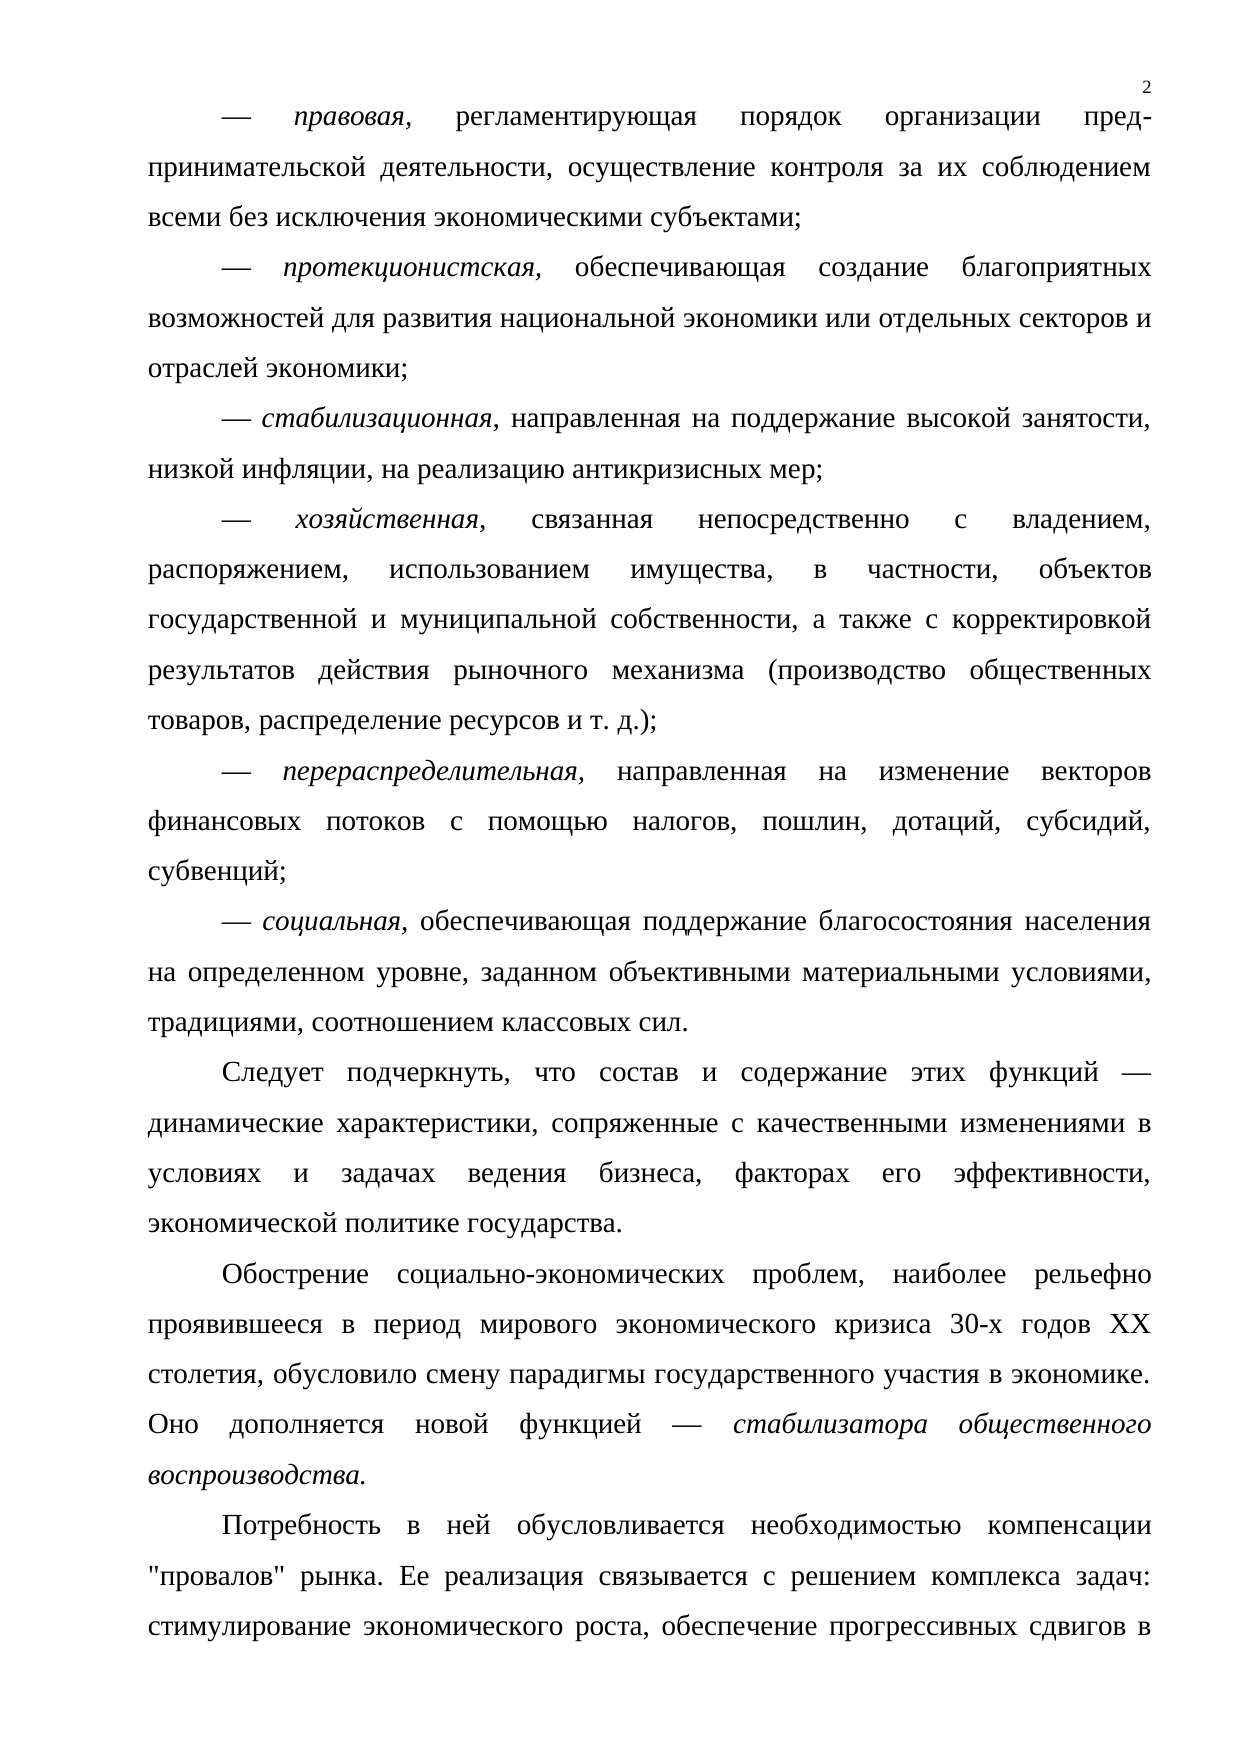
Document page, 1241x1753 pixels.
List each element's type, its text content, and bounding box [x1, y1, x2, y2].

text — правовая, регламентирующая порядок организации предпринимательской деятельности, осуществление контроля за их соблюдением всеми без исключения экономическими субъектами; [148, 99, 1152, 233]
text — социальная, обеспечивающая поддержание благосостояния населения на определенном уровне, заданном объективными материальными условиями, традициями, соотношением классовых сил. [148, 904, 1152, 1038]
text — стабилизационная, направленная на поддержание высокой занятости, низкой инфляции, на реализацию антикризисных мер; [148, 401, 1152, 484]
text Обострение социально-экономических проблем, наиболее рельефно проявившееся в период мирового экономического кризиса 30-х годов XX столетия, обусловило смену парадигмы государственного участия в экономике. Оно дополняется новой функцией — стабилизатора общественного воспроизводства. [148, 1256, 1152, 1491]
text — хозяйственная, связанная непосредственно с владением, распоряжением, использованием имущества, в частности, объектов государственной и муниципальной собственности, а также с корректировкой результатов действия рыночного механизма (производство общественных товаров, распределение ресурсов и т. д.); [148, 501, 1152, 736]
text — перераспределительная, направленная на изменение векторов финансовых потоков с помощью налогов, пошлин, дотаций, субсидий, субвенций; [148, 753, 1152, 887]
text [148, 1507, 1152, 1642]
text Следует подчеркнуть, что состав и содержание этих функций — динамические характеристики, сопряженные с качественными изменениями в условиях и задачах ведения бизнеса, факторах его эффективности, экономической политике государства. [148, 1055, 1152, 1239]
text — протекционистская, обеспечивающая создание благоприятных возможностей для развития национальной экономики или отдельных секторов и отраслей экономики; [148, 250, 1152, 384]
